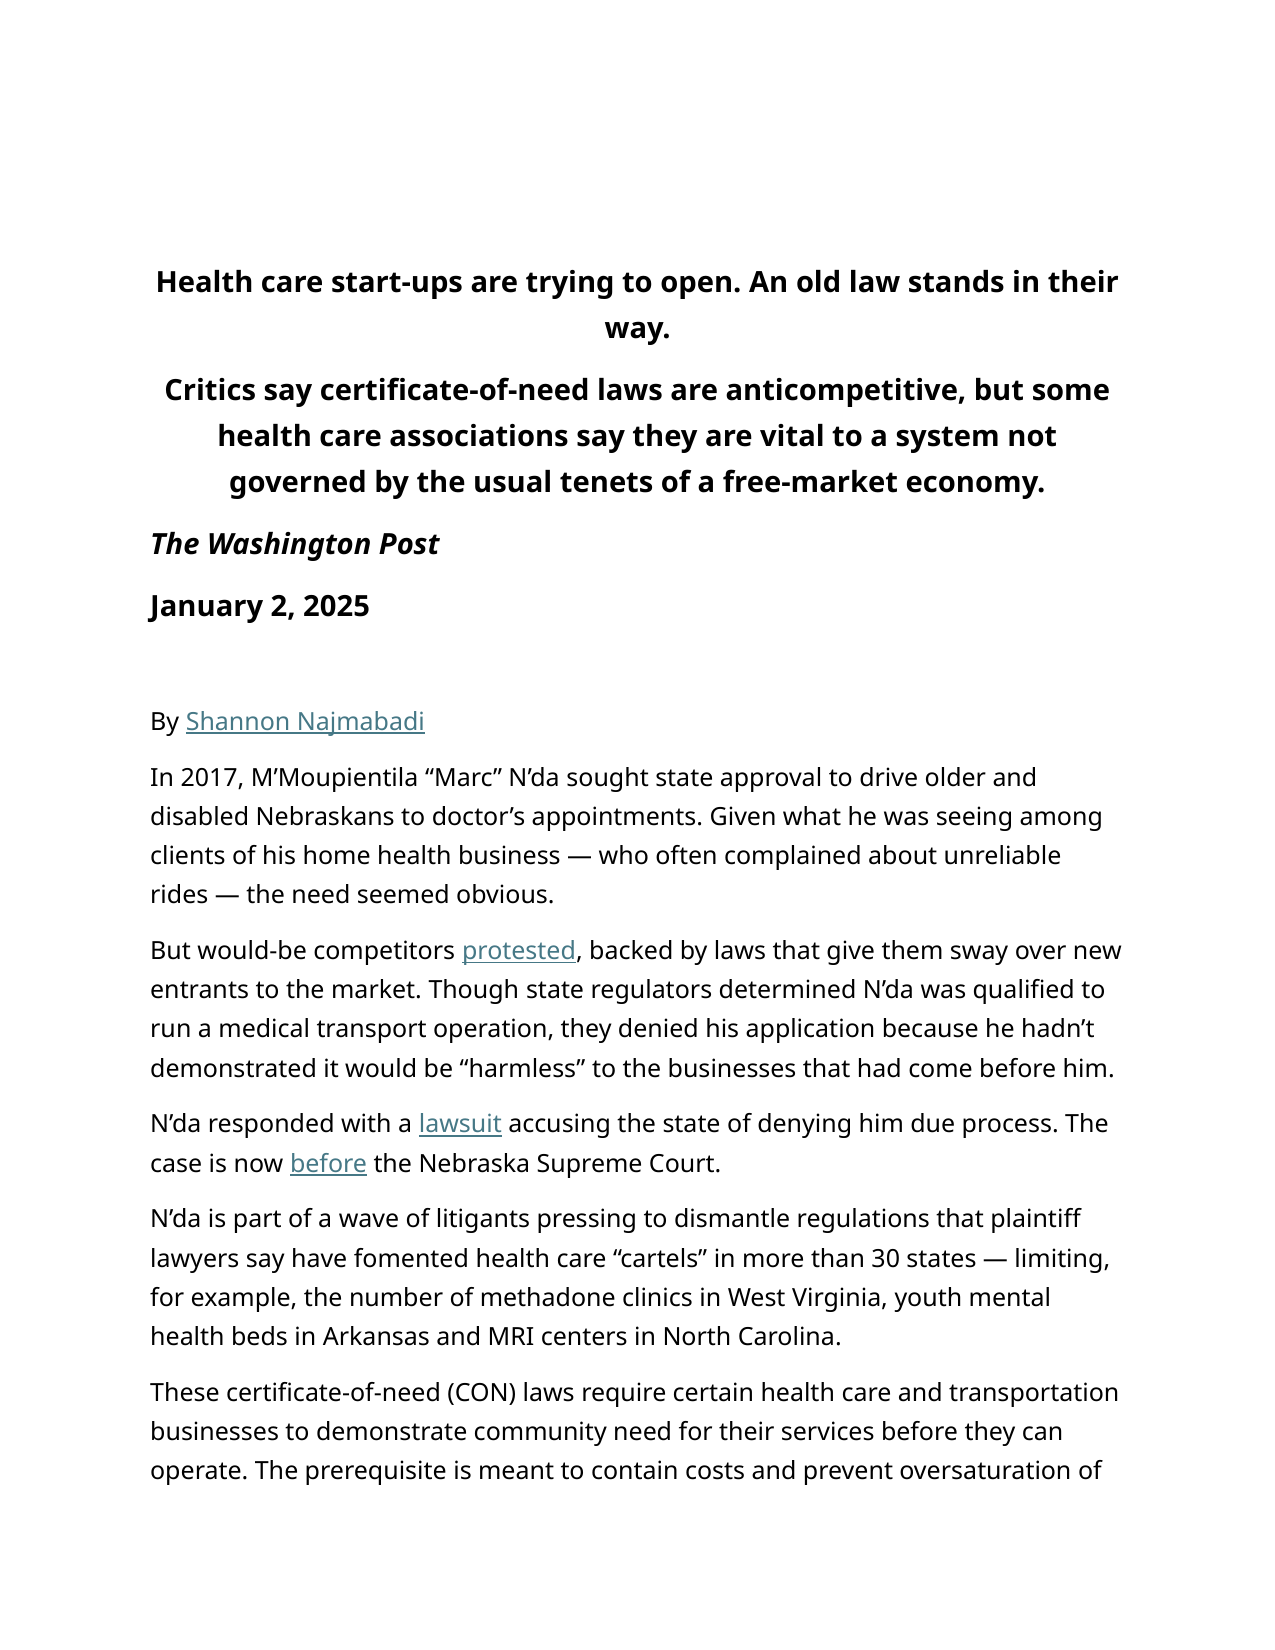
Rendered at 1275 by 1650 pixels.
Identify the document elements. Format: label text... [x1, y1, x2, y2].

text Critics say certificate-of-need laws are anticompetitive, but some health care associations say they are vital to a system not governed by the usual tenets of a free-market economy. [150, 369, 1125, 501]
text But would-be competitors protested, backed by laws that give them sway over new entrants to the market. Though state regulators determined N’da was qualified to run a medical transport operation, they denied his application because he hadn’t demonstrated it would be “harmless” to the businesses that had come before him. [150, 933, 1125, 1084]
text In 2017, M’Moupientila “Marc” N’da sought state approval to drive older and disabled Nebraskans to doctor’s appointments. Given what he was seeing among clients of his home health business — who often complained about unreliable rides — the need seemed obvious. [150, 759, 1125, 911]
text January 2, 2025 [150, 585, 1125, 625]
text The Washington Post [150, 523, 1125, 563]
text Health care start-ups are trying to open. An old law stands in their way. [150, 262, 1125, 347]
text By Shannon Najmabadi [150, 703, 1125, 738]
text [150, 1374, 1125, 1487]
text N’da is part of a wave of litigants pressing to dismantle regulations that plaintiff lawyers say have fomented health care “cartels” in more than 30 states — limiting, for example, the number of methadone clinics in West Virginia, youth mental health beds in Arkansas and MRI centers in North Carolina. [150, 1201, 1125, 1353]
text N’da responded with a lawsuit accusing the state of denying him due process. The case is now before the Nebraska Supreme Court. [150, 1106, 1125, 1179]
